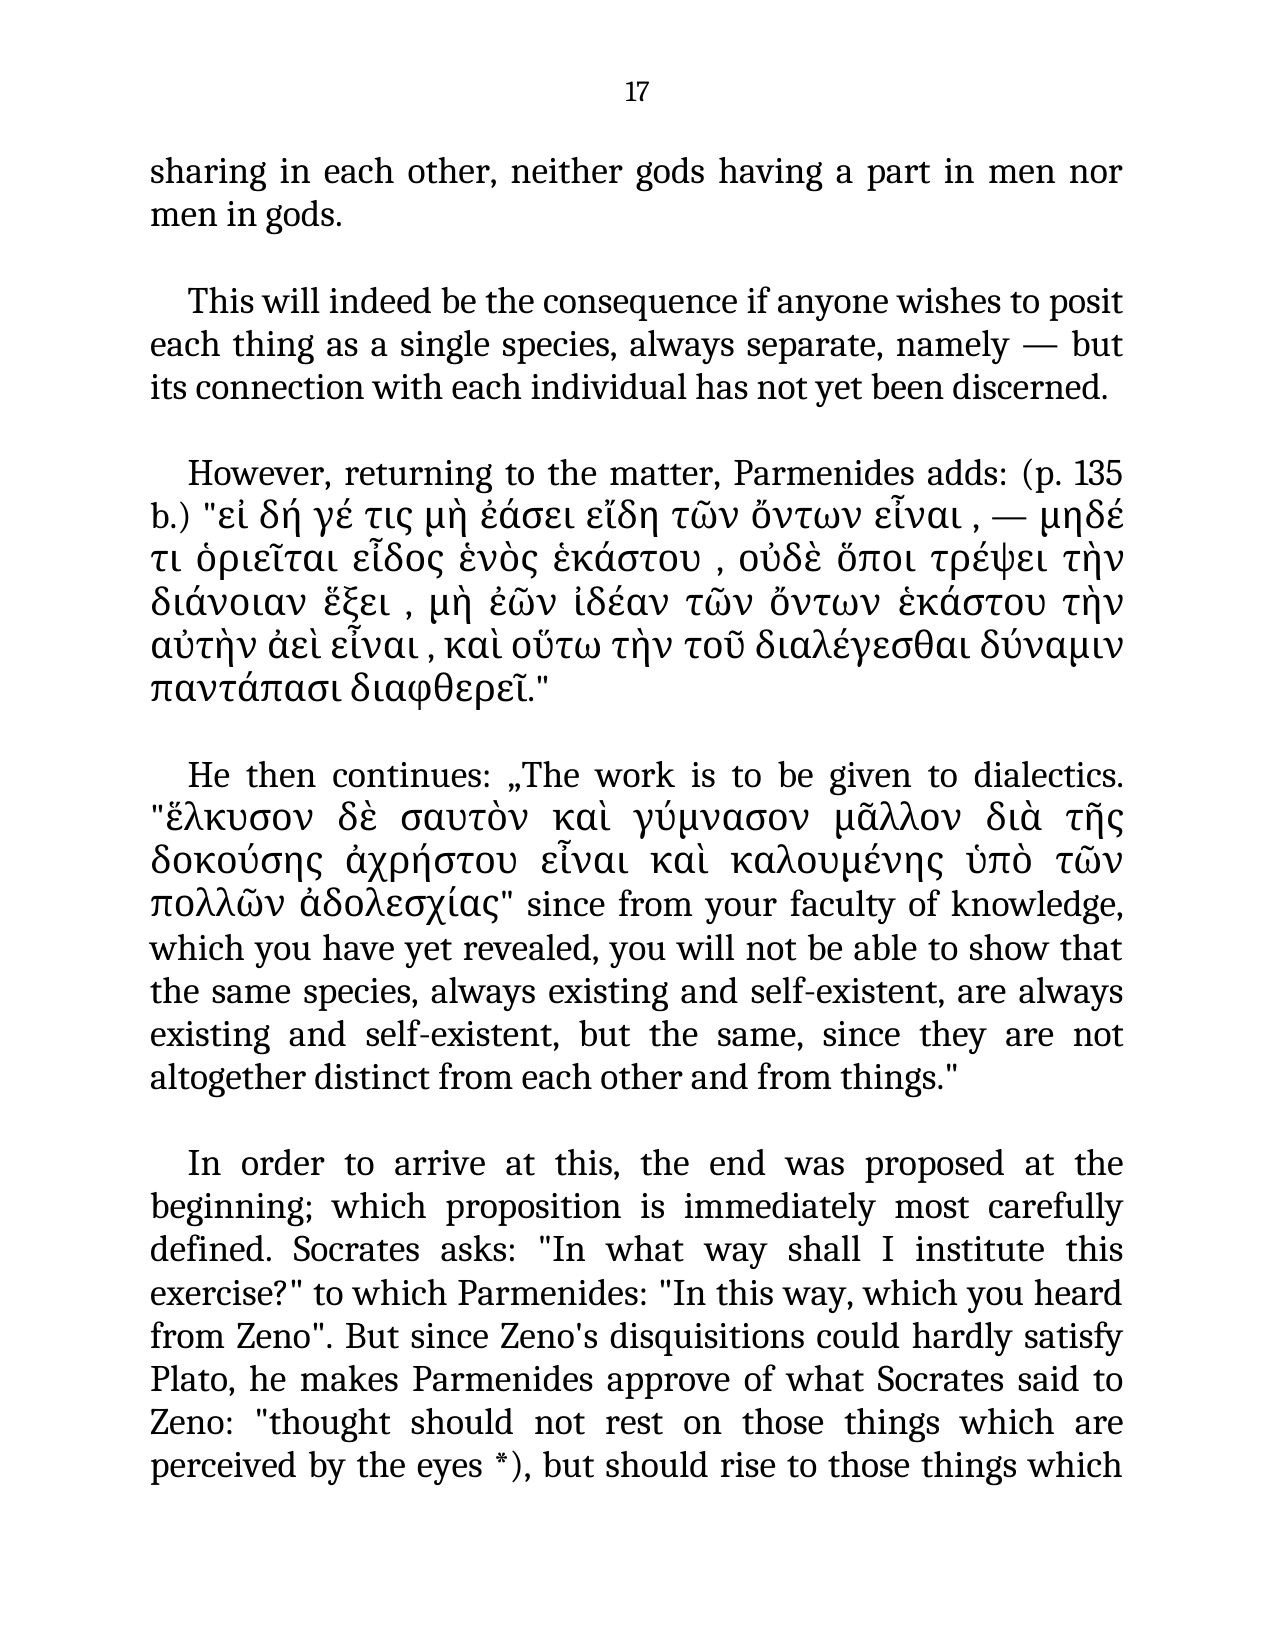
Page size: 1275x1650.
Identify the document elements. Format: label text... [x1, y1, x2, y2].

text He then continues: „The work is to be given to dialectics. "ἕλκυσον δὲ σαυτὸν καὶ γύμνασον μᾶλλον διὰ τῆς δοκούσης ἀχρήστου εἶναι καὶ καλουμένης ὑπὸ τῶν πολλῶν ἀδολεσχίας" since from your faculty of knowledge, which you have yet revealed, you will not be able to show that the same species, always existing and self-existent, are always existing and self-existent, but the same, since they are not altogether distinct from each other and from things." [150, 754, 1125, 1099]
text However, returning to the matter, Parmenides adds: (p. 135 b.) "εἰ δή γέ τις μὴ ἐάσει εἴδη τῶν ὄντων εἶναι , — μηδέ τι ὁριεῖται εἶδος ἑνὸς ἑκάστου , οὐδὲ ὅποι τρέψει τὴν διάνοιαν ἕξει , μὴ ἐῶν ἰδέαν τῶν ὄντων ἑκάστου τὴν αὐτὴν ἀεὶ εἶναι , καὶ οὕτω τὴν τοῦ διαλέγεσθαι δύναμιν παντάπασι διαφθερεῖ." [150, 452, 1125, 711]
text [150, 150, 1125, 236]
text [150, 1142, 1125, 1487]
text This will indeed be the consequence if anyone wishes to posit each thing as a single species, always separate, namely — but its connection with each individual has not yet been discerned. [150, 279, 1125, 409]
